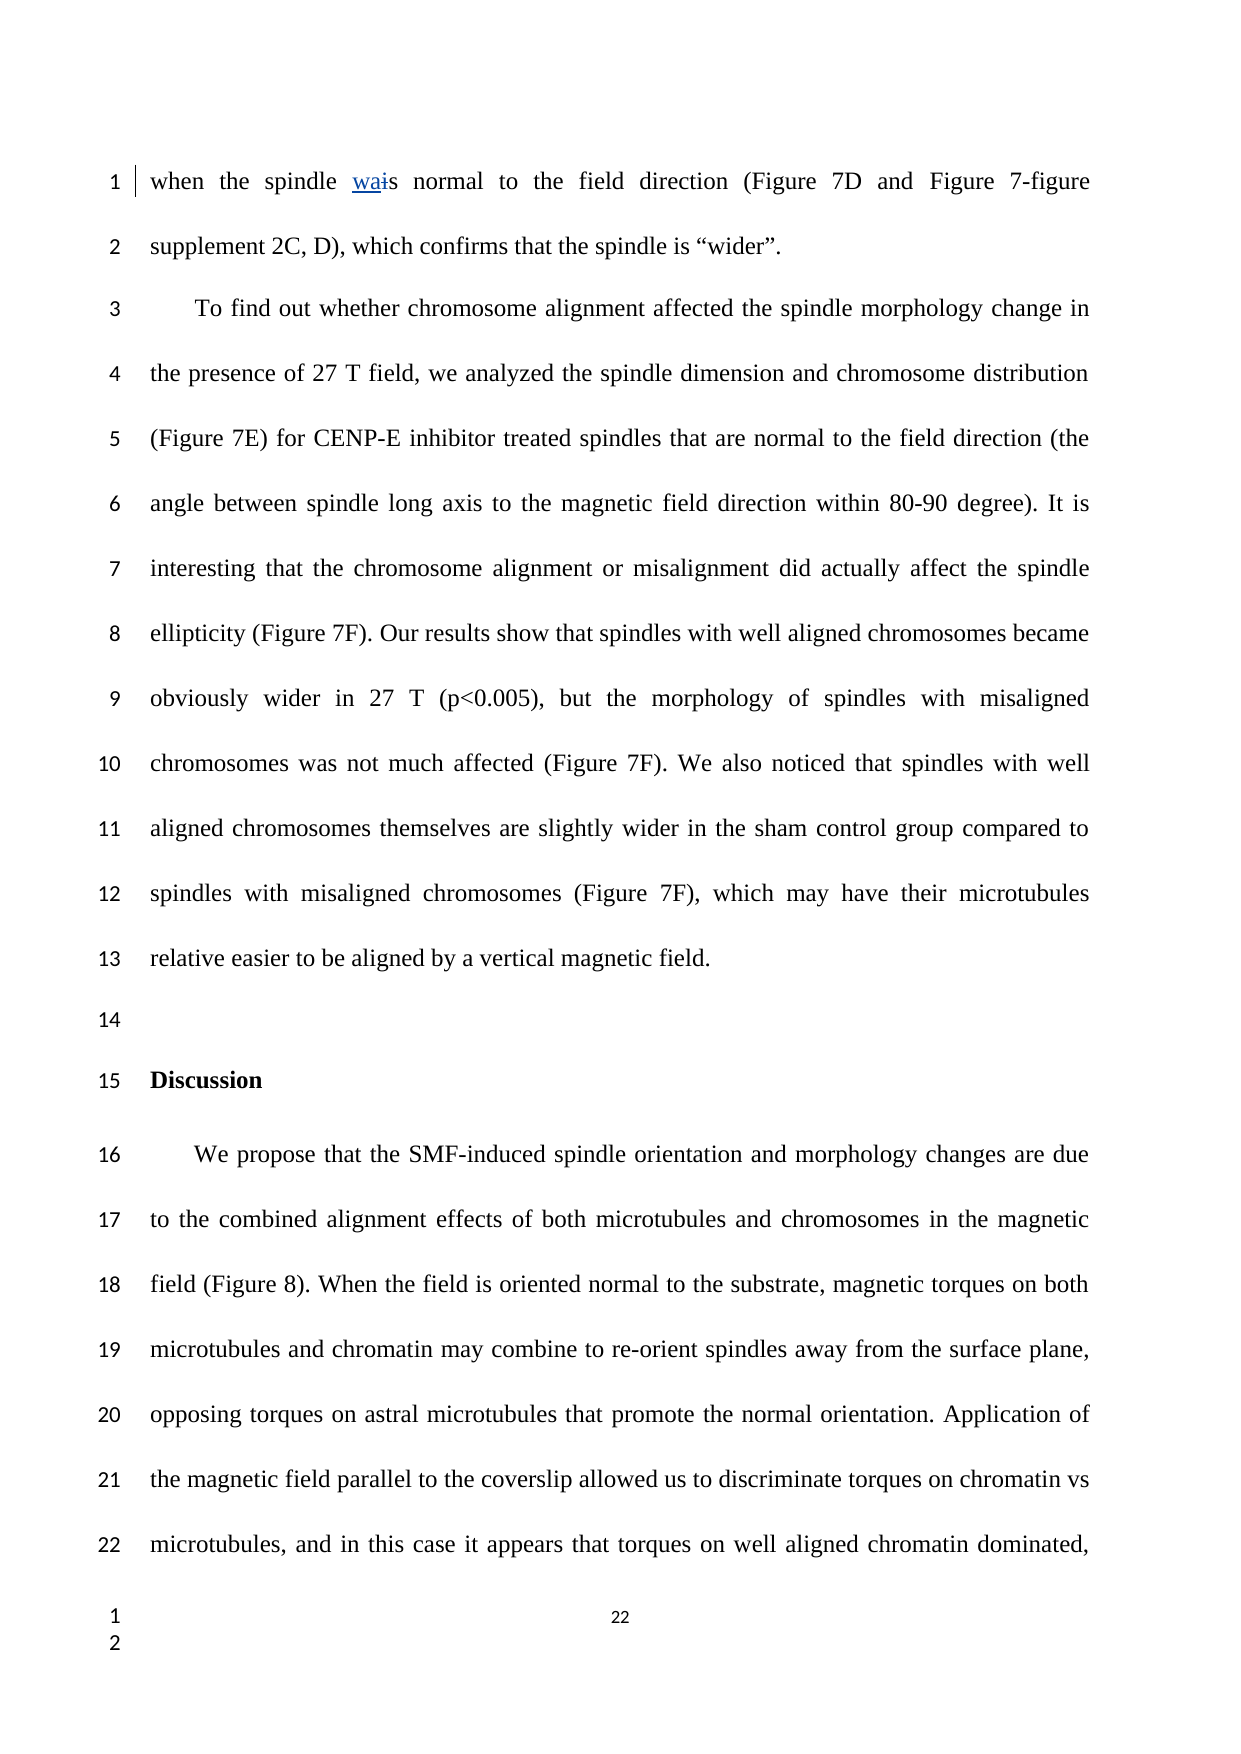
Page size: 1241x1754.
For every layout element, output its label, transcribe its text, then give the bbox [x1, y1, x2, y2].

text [150, 164, 1090, 262]
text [150, 1137, 1090, 1559]
text To find out whether chromosome alignment affected the spindle morphology change in the presence of 27 T field, we analyzed the spindle dimension and chromosome distribution (Figure 7E) for CENP-E inhibitor treated spindles that are normal to the field direction (the angle between spindle long axis to the magnetic field direction within 80-90 degree). It is interesting that the chromosome alignment or misalignment did actually affect the spindle ellipticity (Figure 7F). Our results show that spindles with well aligned chromosomes became obviously wider in 27 T (p<0.005), but the morphology of spindles with misaligned chromosomes was not much affected (Figure 7F). We also noticed that spindles with well aligned chromosomes themselves are slightly wider in the sham control group compared to spindles with misaligned chromosomes (Figure 7F), which may have their microtubules relative easier to be aligned by a vertical magnetic field. [150, 291, 1090, 973]
text Discussion [150, 1063, 1090, 1096]
